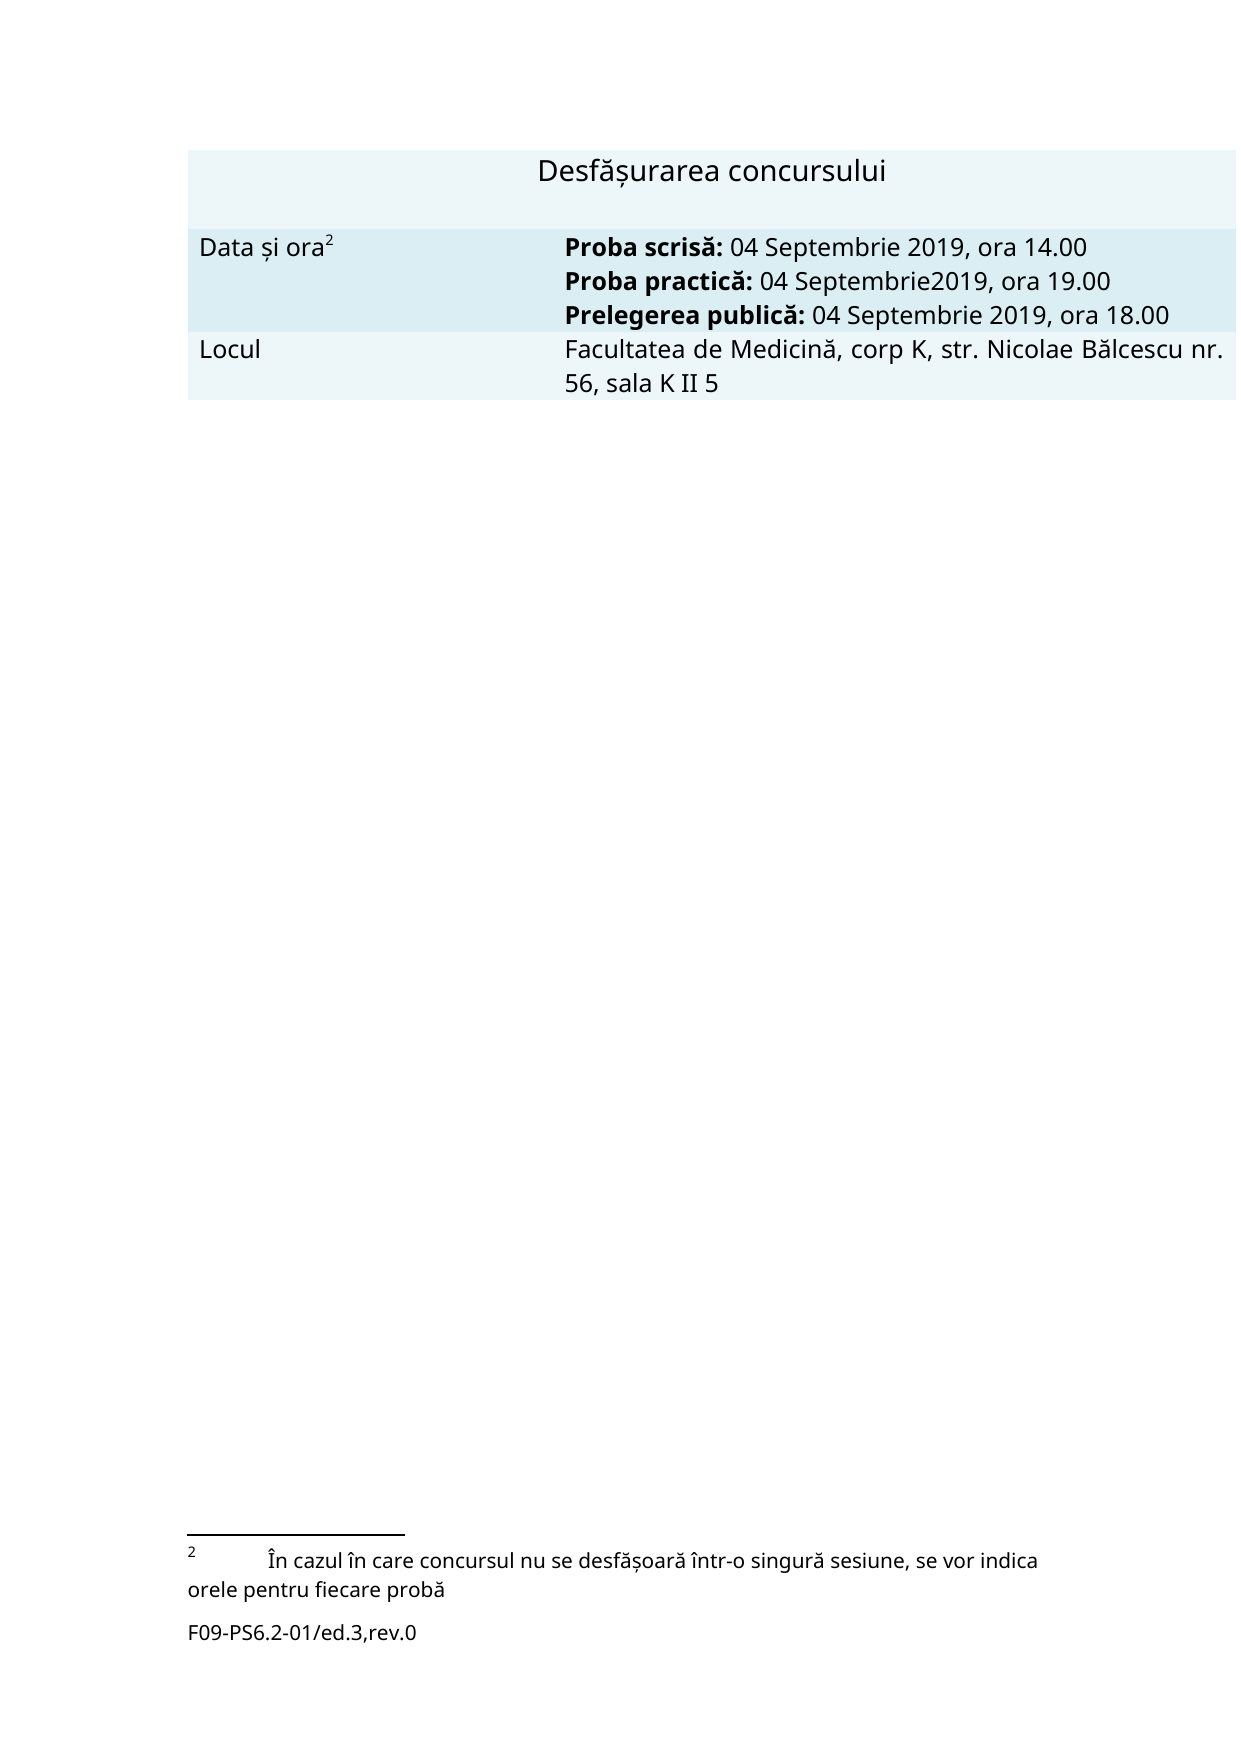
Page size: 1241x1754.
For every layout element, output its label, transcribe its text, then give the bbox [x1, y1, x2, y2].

table_cell Locul [188, 332, 553, 400]
table_cell Facultatea de Medicină, corp K, str. Nicolae Bălcescu nr. 56, sala K II 5 [553, 332, 1236, 400]
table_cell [188, 150, 1236, 229]
table_cell Data şi ora [188, 229, 553, 332]
table_cell Proba scrisă: 04 Septembrie 2019, ora 14.00 Proba practică: 04 Septembrie2019, ora 19.00 Prelegerea publică: 04 Septembrie 2019, ora 18.00 [553, 229, 1236, 332]
